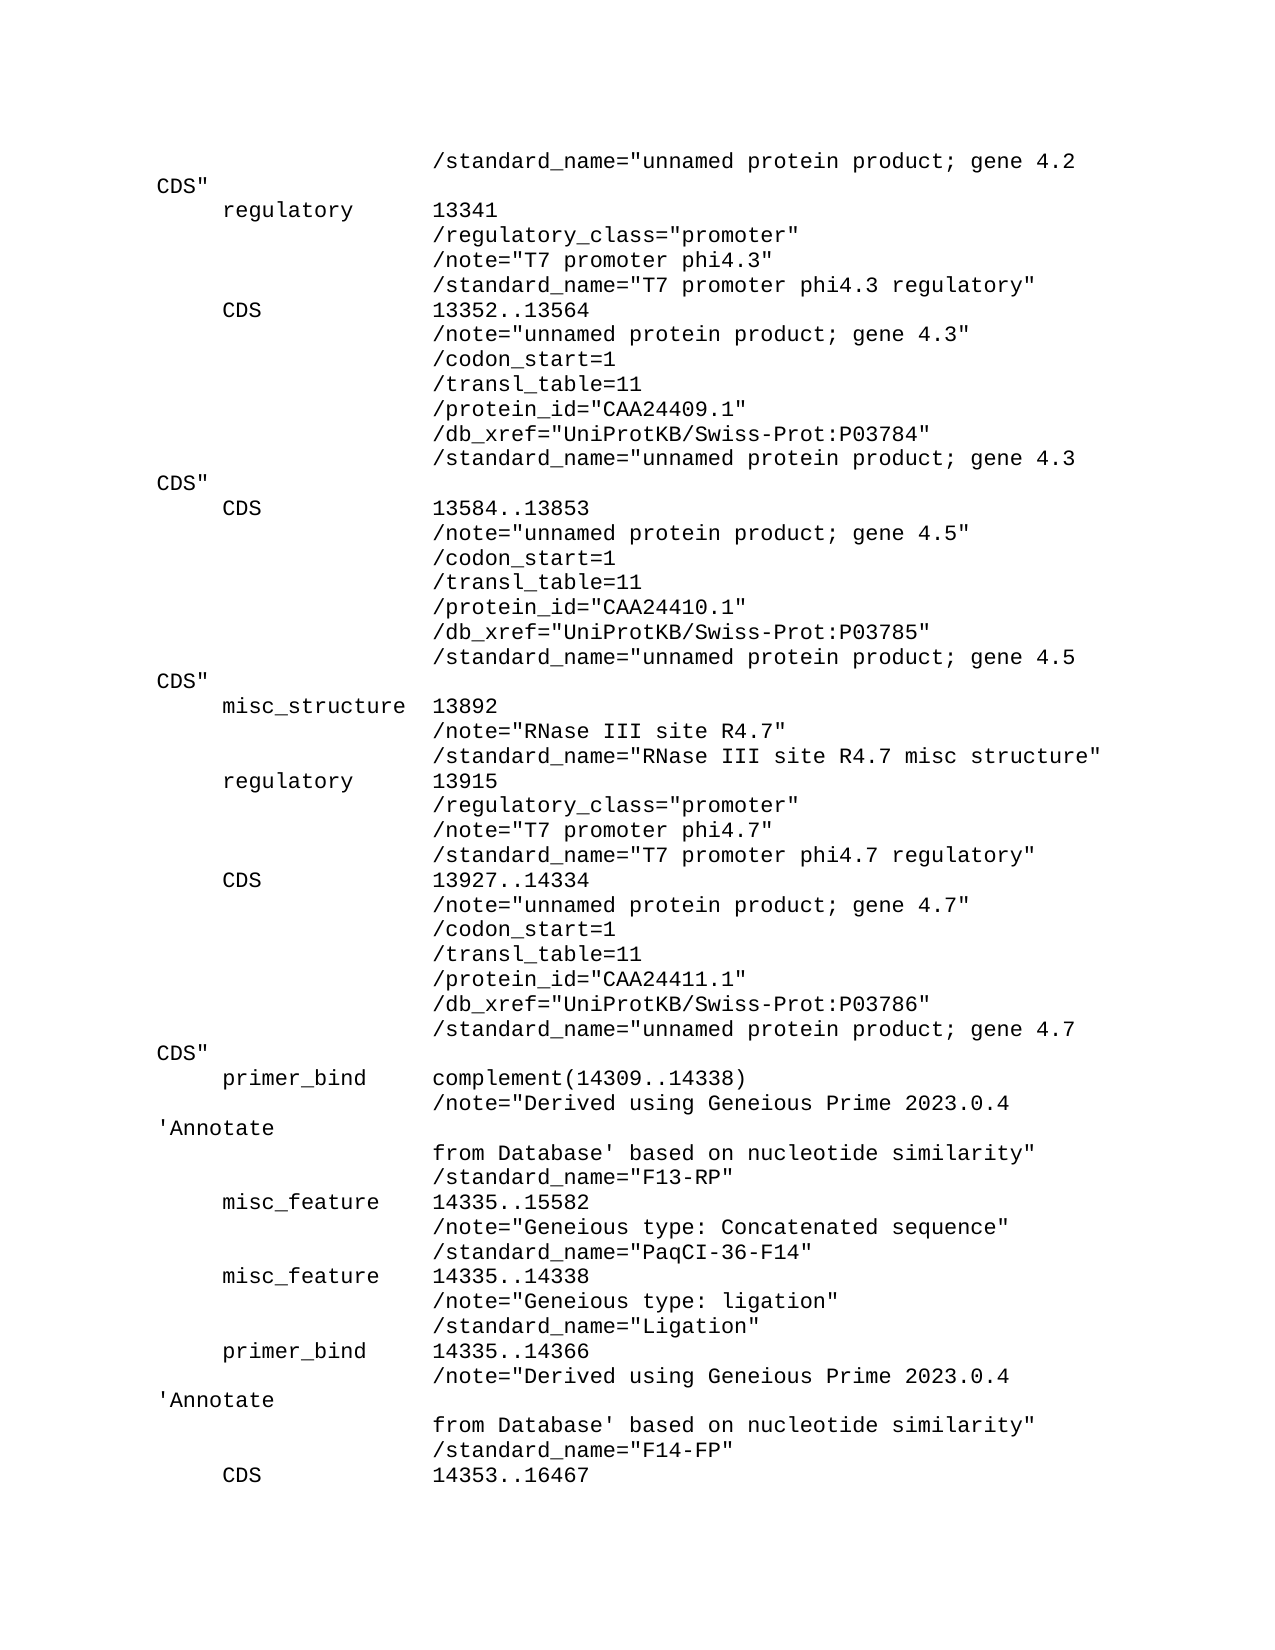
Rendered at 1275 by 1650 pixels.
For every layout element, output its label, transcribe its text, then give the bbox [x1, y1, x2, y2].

text /note="Derived using Geneious Prime 2023.0.4 'Annotate [156, 1365, 1118, 1414]
text primer_bind complement(14309..14338) [156, 1067, 1118, 1092]
text regulatory 13915 [156, 770, 1118, 794]
text misc_feature 14335..15582 [156, 1191, 1118, 1216]
text /codon_start=1 [156, 918, 1118, 943]
text /transl_table=11 [156, 571, 1118, 596]
text /protein_id="CAA24411.1" [156, 968, 1118, 993]
text from Database' based on nucleotide similarity" [156, 1414, 1118, 1439]
text /note="unnamed protein product; gene 4.7" [156, 894, 1118, 918]
text /note="Derived using Geneious Prime 2023.0.4 'Annotate [156, 1092, 1118, 1142]
text /standard_name="T7 promoter phi4.7 regulatory" [156, 844, 1118, 869]
text /regulatory_class="promoter" [156, 794, 1118, 819]
text /protein_id="CAA24409.1" [156, 398, 1118, 423]
text /standard_name="RNase III site R4.7 misc structure" [156, 745, 1118, 770]
text /standard_name="T7 promoter phi4.3 regulatory" [156, 274, 1118, 299]
text /standard_name="unnamed protein product; gene 4.5 CDS" [156, 646, 1118, 695]
text /note="T7 promoter phi4.7" [156, 819, 1118, 844]
text /note="unnamed protein product; gene 4.3" [156, 323, 1118, 348]
text /standard_name="Ligation" [156, 1315, 1118, 1340]
text CDS 14353..16467 [156, 1464, 1118, 1489]
text /standard_name="PaqCI-36-F14" [156, 1241, 1118, 1266]
text /note="Geneious type: ligation" [156, 1290, 1118, 1315]
text /transl_table=11 [156, 943, 1118, 968]
text /regulatory_class="promoter" [156, 224, 1118, 249]
text regulatory 13341 [156, 199, 1118, 224]
text primer_bind 14335..14366 [156, 1340, 1118, 1365]
text /protein_id="CAA24410.1" [156, 596, 1118, 621]
text /note="unnamed protein product; gene 4.5" [156, 522, 1118, 547]
text /standard_name="unnamed protein product; gene 4.7 CDS" [156, 1018, 1118, 1067]
text CDS 13584..13853 [156, 497, 1118, 522]
text /db_xref="UniProtKB/Swiss-Prot:P03785" [156, 621, 1118, 646]
text /db_xref="UniProtKB/Swiss-Prot:P03786" [156, 993, 1118, 1018]
text CDS 13352..13564 [156, 299, 1118, 323]
text from Database' based on nucleotide similarity" [156, 1142, 1118, 1166]
text /note="T7 promoter phi4.3" [156, 249, 1118, 274]
text /standard_name="unnamed protein product; gene 4.3 CDS" [156, 447, 1118, 497]
text /codon_start=1 [156, 547, 1118, 571]
text /transl_table=11 [156, 373, 1118, 398]
text misc_structure 13892 [156, 695, 1118, 720]
text misc_feature 14335..14338 [156, 1266, 1118, 1290]
text /standard_name="F13-RP" [156, 1166, 1118, 1191]
text CDS 13927..14334 [156, 869, 1118, 894]
text /codon_start=1 [156, 348, 1118, 373]
text /note="RNase III site R4.7" [156, 720, 1118, 745]
text /note="Geneious type: Concatenated sequence" [156, 1216, 1118, 1241]
text /standard_name="unnamed protein product; gene 4.2 CDS" [156, 150, 1118, 199]
text /db_xref="UniProtKB/Swiss-Prot:P03784" [156, 423, 1118, 447]
text /standard_name="F14-FP" [156, 1439, 1118, 1464]
